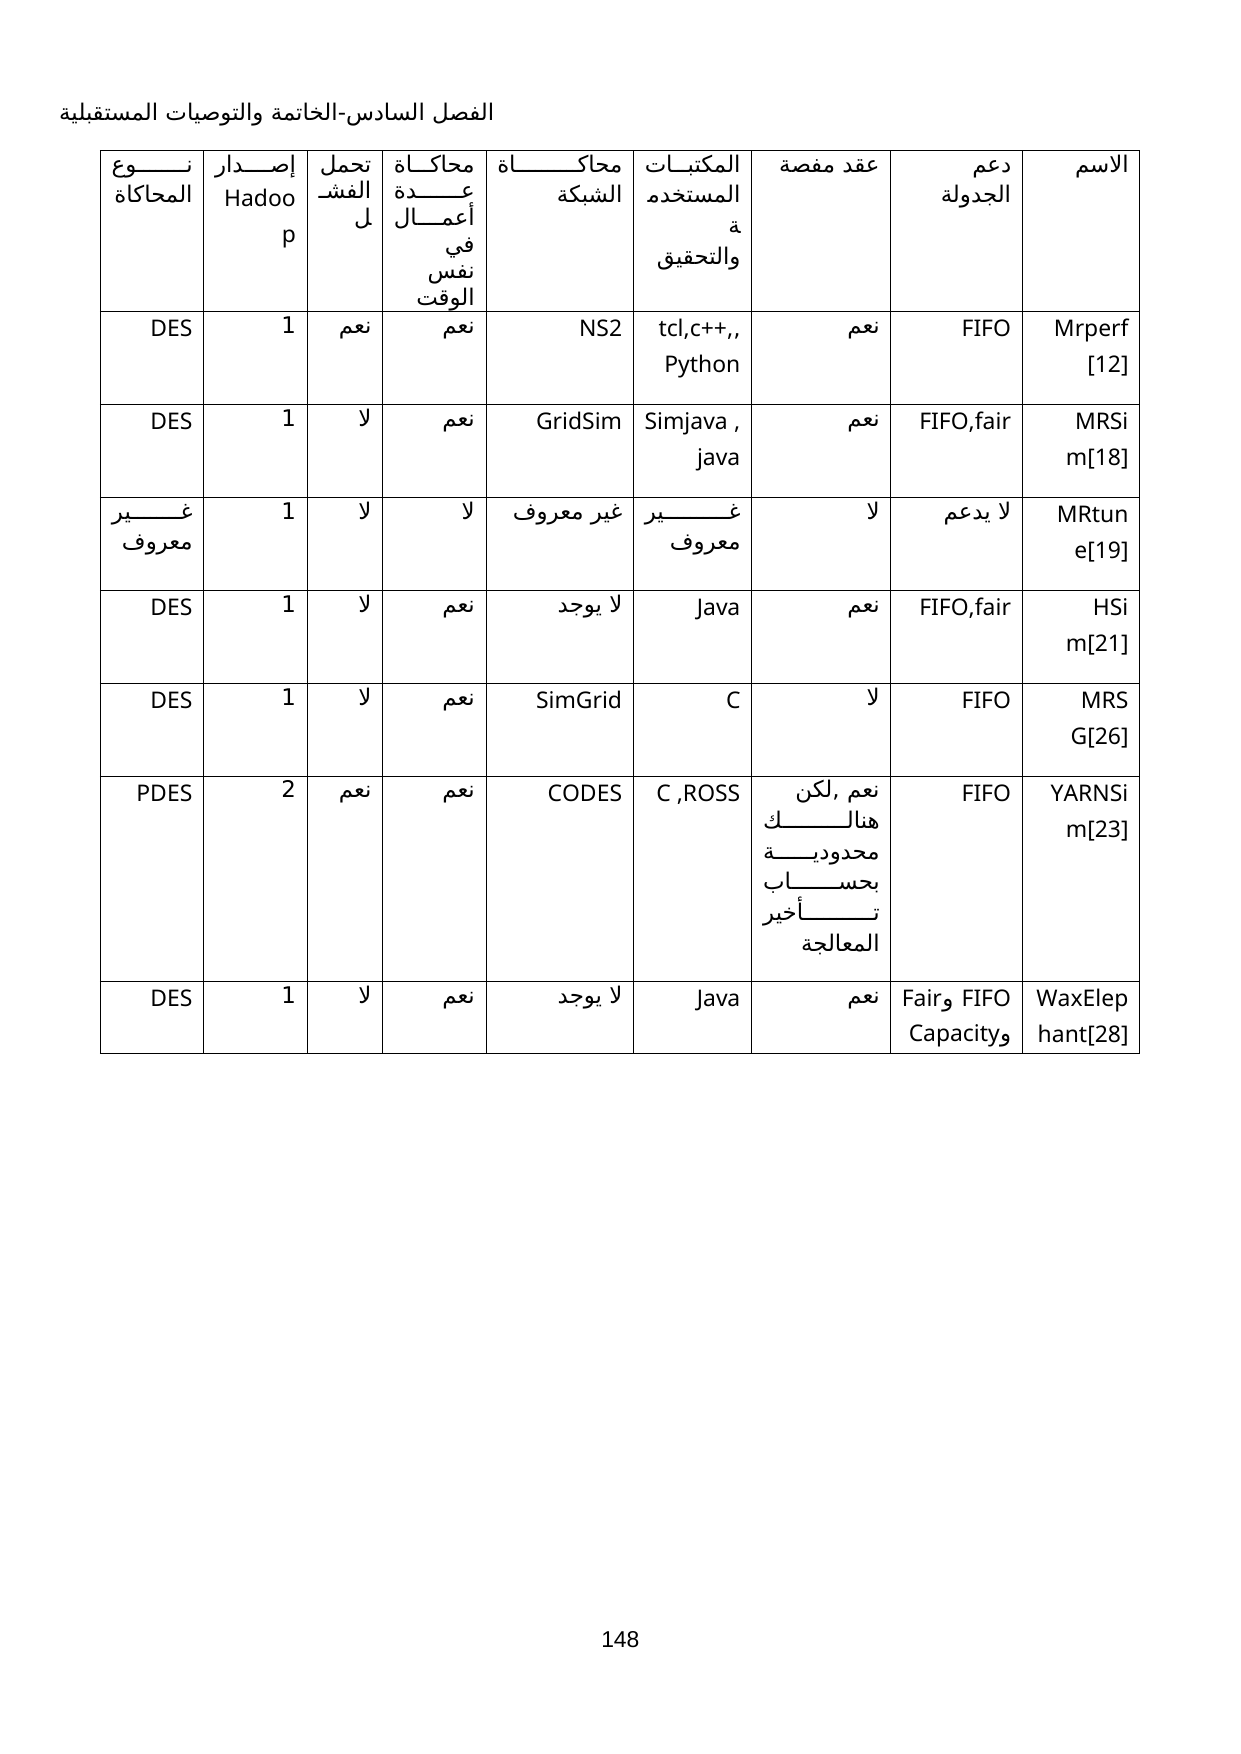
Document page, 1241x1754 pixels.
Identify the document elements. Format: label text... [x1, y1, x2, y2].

table_cell نعم [383, 982, 486, 1053]
table_cell لا [308, 982, 382, 1053]
table_cell Java [634, 982, 751, 1053]
table_cell DES [101, 405, 203, 497]
table_cell HSim[21] [1023, 591, 1139, 683]
table_header دعم الجدولة [891, 151, 1022, 311]
table_cell YARNSim[23] [1023, 777, 1139, 981]
table_cell غير معروف [101, 498, 203, 590]
table_header المكتبات المستخدمة والتحقيق [634, 151, 751, 311]
table_cell لا [308, 405, 382, 497]
table_cell غير معروف [487, 498, 633, 590]
table_cell FIFO [891, 312, 1022, 404]
table_cell Java [634, 591, 751, 683]
table_cell WaxElephant[28] [1023, 982, 1139, 1053]
table_cell MRtune[19] [1023, 498, 1139, 590]
table_cell FIFO [891, 777, 1022, 981]
table_cell ,tcl,c++, Python [634, 312, 751, 404]
table_cell DES [101, 684, 203, 776]
table_cell FIFO,fair [891, 591, 1022, 683]
table_cell 1 [204, 405, 307, 497]
table_cell نعم [383, 591, 486, 683]
table_cell لا يدعم [891, 498, 1022, 590]
table_cell C ,ROSS [634, 777, 751, 981]
table_cell نعم ,لكن هنالك محدودية بحساب تأخير المعالجة [752, 777, 890, 981]
table_cell 1 [204, 982, 307, 1053]
table_cell PDES [101, 777, 203, 981]
table_cell 1 [204, 498, 307, 590]
table_cell MRSG[26] [1023, 684, 1139, 776]
table_cell DES [101, 312, 203, 404]
table_header الاسم [1023, 151, 1139, 311]
table_cell Mrperf [12] [1023, 312, 1139, 404]
table_cell SimGrid [487, 684, 633, 776]
table_cell لا [308, 498, 382, 590]
table_cell نعم [752, 982, 890, 1053]
table_cell لا [752, 498, 890, 590]
table_cell DES [101, 591, 203, 683]
table_cell لا [383, 498, 486, 590]
table_cell FIFO [891, 684, 1022, 776]
table_cell 1 [204, 312, 307, 404]
table_cell نعم [308, 312, 382, 404]
table_header محاكاة الشبكة [487, 151, 633, 311]
table_cell C [634, 684, 751, 776]
table_cell لا [308, 591, 382, 683]
table_cell 2 [204, 777, 307, 981]
table_cell MRSim[18] [1023, 405, 1139, 497]
table_cell FIFO وFair وCapacity [891, 982, 1022, 1053]
table_cell غير معروف [634, 498, 751, 590]
table_cell نعم [752, 591, 890, 683]
table_cell 1 [204, 591, 307, 683]
table_cell Simjava ,java [634, 405, 751, 497]
table_cell GridSim [487, 405, 633, 497]
table_header محاكاة عدة أعمال في نفس الوقت [383, 151, 486, 311]
table_header تحمل الفشل [308, 151, 382, 311]
table_cell NS2 [487, 312, 633, 404]
table_header عقد مفصة [752, 151, 890, 311]
table_cell نعم [308, 777, 382, 981]
table_cell 1 [204, 684, 307, 776]
table_cell نعم [383, 777, 486, 981]
table_cell CODES [487, 777, 633, 981]
table_cell لا يوجد [487, 982, 633, 1053]
table_cell لا [752, 684, 890, 776]
table_cell لا يوجد [487, 591, 633, 683]
table_cell FIFO,fair [891, 405, 1022, 497]
table_cell DES [101, 982, 203, 1053]
table_cell نعم [383, 684, 486, 776]
table_cell لا [308, 684, 382, 776]
table_cell نعم [752, 405, 890, 497]
table_header نوع المحاكاة [101, 151, 203, 311]
table_cell نعم [383, 405, 486, 497]
table_cell نعم [383, 312, 486, 404]
table_cell نعم [752, 312, 890, 404]
table_header إصدار Hadoop [204, 151, 307, 311]
